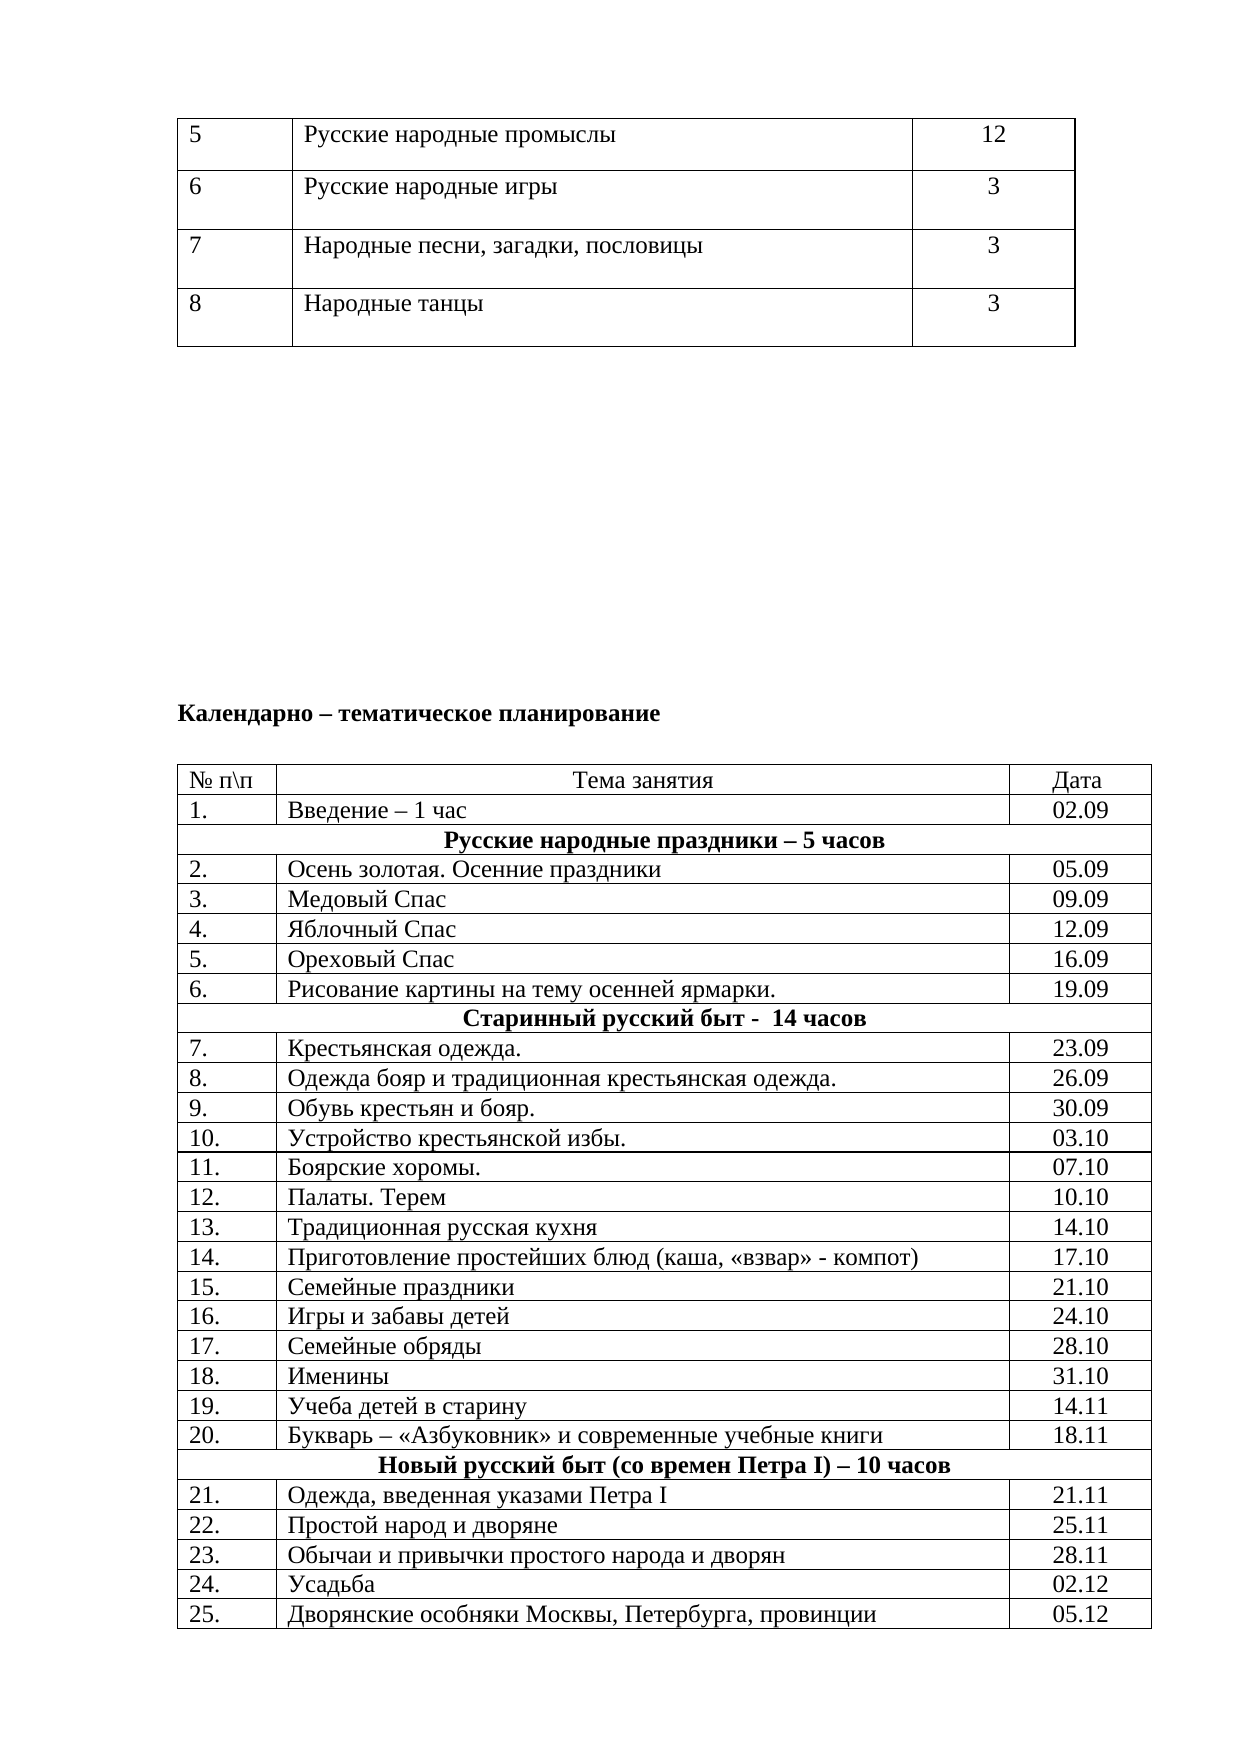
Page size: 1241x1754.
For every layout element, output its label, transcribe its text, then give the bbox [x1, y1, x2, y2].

table_cell 03.10 [1010, 1123, 1151, 1151]
table_cell 5. [178, 944, 276, 973]
table_cell 19. [178, 1391, 276, 1419]
table_cell 25.11 [1010, 1510, 1151, 1539]
table_cell 14.10 [1010, 1212, 1151, 1241]
table_cell 23.09 [1010, 1033, 1151, 1062]
table_cell Простой народ и дворяне [277, 1510, 1009, 1539]
table_cell 1. [178, 795, 276, 824]
table_cell Одежда, введенная указами Петра I [277, 1480, 1009, 1509]
table_cell Усадьба [277, 1570, 1009, 1598]
table_cell 2. [178, 855, 276, 883]
table_cell 6 [178, 171, 292, 229]
table_cell Введение – 1 час [277, 795, 1009, 824]
table_cell 17.10 [1010, 1242, 1151, 1271]
table_cell Новый русский быт (со времен Петра I) – 10 часов [178, 1450, 1151, 1479]
table_cell 31.10 [1010, 1361, 1151, 1390]
table_cell 12. [178, 1182, 276, 1211]
table_cell 10. [178, 1123, 276, 1151]
table_cell 22. [178, 1510, 276, 1539]
table_cell 21. [178, 1480, 276, 1509]
table_cell Именины [277, 1361, 1009, 1390]
table_cell 05.09 [1010, 855, 1151, 883]
table_cell 3 [913, 171, 1074, 229]
table_cell 3 [913, 230, 1074, 287]
text Календарно – тематическое планирование [177, 698, 1152, 727]
table_cell 30.09 [1010, 1093, 1151, 1122]
table_cell 23. [178, 1540, 276, 1568]
table_cell 18.11 [1010, 1421, 1151, 1449]
table_cell Учеба детей в старину [277, 1391, 1009, 1419]
table_cell Медовый Спас [277, 884, 1009, 913]
table_cell 13. [178, 1212, 276, 1241]
table_cell 3. [178, 884, 276, 913]
table_cell Ореховый Спас [277, 944, 1009, 973]
table_cell 17. [178, 1331, 276, 1360]
table_cell 12 [913, 119, 1074, 170]
table_cell Одежда бояр и традиционная крестьянская одежда. [277, 1063, 1009, 1092]
table_cell 02.09 [1010, 795, 1151, 824]
table_cell 11. [178, 1153, 276, 1181]
table_cell 26.09 [1010, 1063, 1151, 1092]
table_cell 02.12 [1010, 1570, 1151, 1598]
table_cell 18. [178, 1361, 276, 1390]
table_cell Обычаи и привычки простого народа и дворян [277, 1540, 1009, 1568]
table_cell Обувь крестьян и бояр. [277, 1093, 1009, 1122]
table_cell 28.10 [1010, 1331, 1151, 1360]
table_header № п\п [178, 765, 276, 794]
table_cell 19.09 [1010, 974, 1151, 1002]
table_header Дата [1010, 765, 1151, 794]
table_cell 15. [178, 1272, 276, 1300]
table_cell 24. [178, 1570, 276, 1598]
table_cell Народные танцы [293, 289, 912, 346]
table_cell Приготовление простейших блюд (каша, «взвар» - компот) [277, 1242, 1009, 1271]
table_cell Игры и забавы детей [277, 1301, 1009, 1330]
table_cell 25. [178, 1599, 276, 1628]
table_cell Осень золотая. Осенние праздники [277, 855, 1009, 883]
table_cell 28.11 [1010, 1540, 1151, 1568]
table_cell 21.10 [1010, 1272, 1151, 1300]
table_cell 16. [178, 1301, 276, 1330]
table_cell 20. [178, 1421, 276, 1449]
table_cell Устройство крестьянской избы. [277, 1123, 1009, 1151]
table_cell 6. [178, 974, 276, 1002]
table_cell Народные песни, загадки, пословицы [293, 230, 912, 287]
table_cell Семейные праздники [277, 1272, 1009, 1300]
table_cell 4. [178, 914, 276, 943]
table_cell Русские народные промыслы [293, 119, 912, 170]
table_cell 16.09 [1010, 944, 1151, 973]
table_cell 3 [913, 289, 1074, 346]
table_cell 14. [178, 1242, 276, 1271]
table_cell 12.09 [1010, 914, 1151, 943]
table_cell Крестьянская одежда. [277, 1033, 1009, 1062]
table_cell Яблочный Спас [277, 914, 1009, 943]
table_cell Русские народные праздники – 5 часов [178, 825, 1151, 853]
table_cell Традиционная русская кухня [277, 1212, 1009, 1241]
table_cell Семейные обряды [277, 1331, 1009, 1360]
table_cell 05.12 [1010, 1599, 1151, 1628]
table_cell 07.10 [1010, 1153, 1151, 1181]
table_cell 8. [178, 1063, 276, 1092]
table_cell 9. [178, 1093, 276, 1122]
table_cell Палаты. Терем [277, 1182, 1009, 1211]
table_cell 5 [178, 119, 292, 170]
table_cell Букварь – «Азбуковник» и современные учебные книги [277, 1421, 1009, 1449]
table_cell 21.11 [1010, 1480, 1151, 1509]
table_cell Русские народные игры [293, 171, 912, 229]
table_cell 7 [178, 230, 292, 287]
table_cell 8 [178, 289, 292, 346]
table_cell Боярские хоромы. [277, 1153, 1009, 1181]
table_cell Рисование картины на тему осенней ярмарки. [277, 974, 1009, 1002]
table_cell 09.09 [1010, 884, 1151, 913]
table_header Тема занятия [277, 765, 1009, 794]
table_cell Дворянские особняки Москвы, Петербурга, провинции [277, 1599, 1009, 1628]
table_cell 24.10 [1010, 1301, 1151, 1330]
table_cell 14.11 [1010, 1391, 1151, 1419]
table_cell 10.10 [1010, 1182, 1151, 1211]
table_cell Старинный русский быт - 14 часов [178, 1004, 1151, 1032]
table_cell 7. [178, 1033, 276, 1062]
